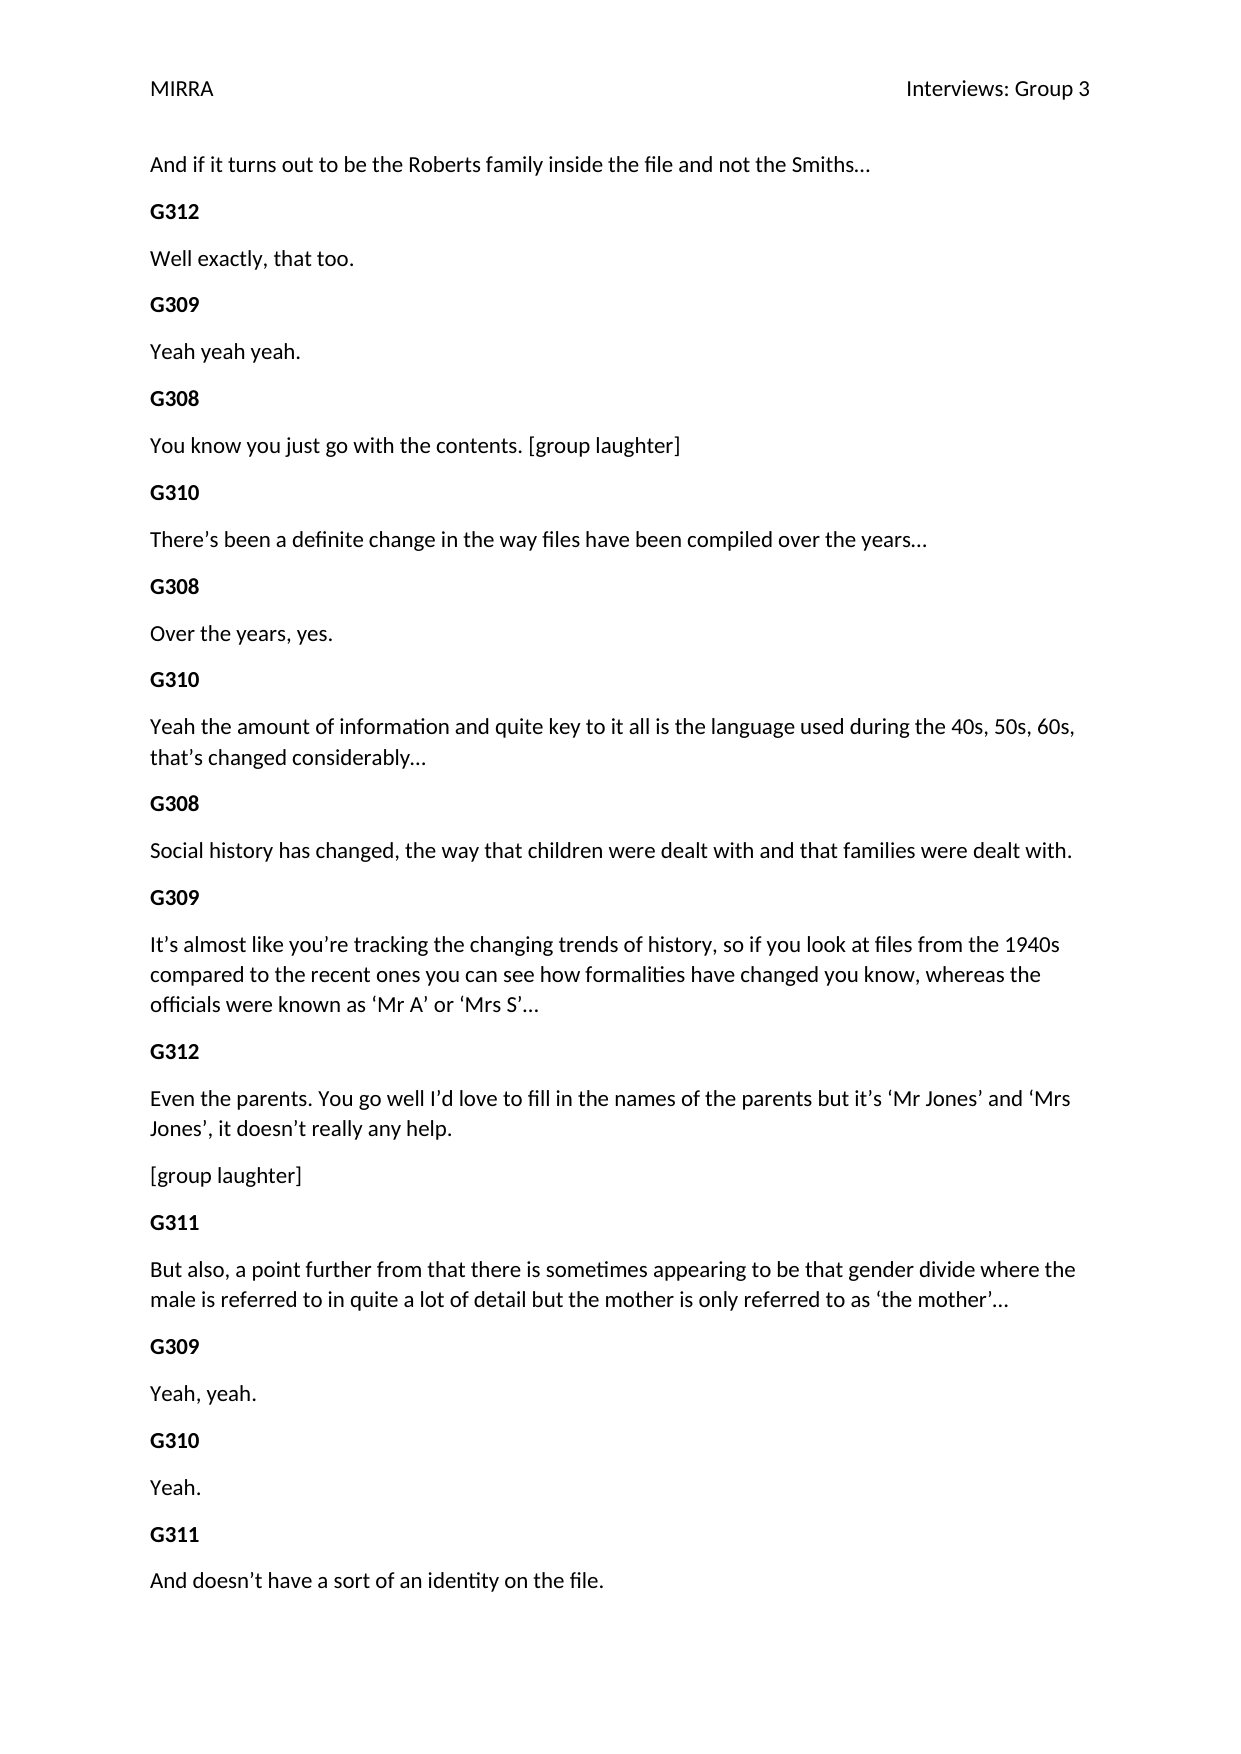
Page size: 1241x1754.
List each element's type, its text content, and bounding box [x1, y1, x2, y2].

text G309 [150, 883, 1090, 911]
text G308 [150, 572, 1090, 600]
text But also, a point further from that there is sometimes appearing to be that gender divide where the male is referred to in quite a lot of detail but the mother is only referred to as ‘the mother’… [150, 1255, 1090, 1313]
text It’s almost like you’re tracking the changing trends of history, so if you look at files from the 1940s compared to the recent ones you can see how formalities have changed you know, whereas the officials were known as ‘Mr A’ or ‘Mrs S’… [150, 930, 1090, 1019]
text Social history has changed, the way that children were dealt with and that families were dealt with. [150, 836, 1090, 864]
text And doesn’t have a sort of an identity on the file. [150, 1567, 1090, 1595]
text G309 [150, 1332, 1090, 1360]
text G311 [150, 1208, 1090, 1236]
text And if it turns out to be the Roberts family inside the file and not the Smiths… [150, 150, 1090, 178]
text Yeah yeah yeah. [150, 337, 1090, 366]
text G312 [150, 1037, 1090, 1066]
text Yeah the amount of information and quite key to it all is the language used during the 40s, 50s, 60s, that’s changed considerably… [150, 712, 1090, 771]
text Even the parents. You go well I’d love to fill in the names of the parents but it’s ‘Mr Jones’ and ‘Mrs Jones’, it doesn’t really any help. [150, 1084, 1090, 1143]
text [group laughter] [150, 1161, 1090, 1189]
text G309 [150, 291, 1090, 319]
text You know you just go with the contents. [group laughter] [150, 431, 1090, 459]
text Over the years, yes. [150, 619, 1090, 647]
text There’s been a definite change in the way files have been compiled over the years… [150, 525, 1090, 553]
text G308 [150, 789, 1090, 818]
text G310 [150, 1426, 1090, 1454]
text G310 [150, 478, 1090, 506]
text G308 [150, 384, 1090, 412]
text Yeah. [150, 1473, 1090, 1501]
text G311 [150, 1520, 1090, 1548]
text Yeah, yeah. [150, 1379, 1090, 1407]
text G310 [150, 666, 1090, 694]
text G312 [150, 197, 1090, 225]
text Well exactly, that too. [150, 244, 1090, 272]
